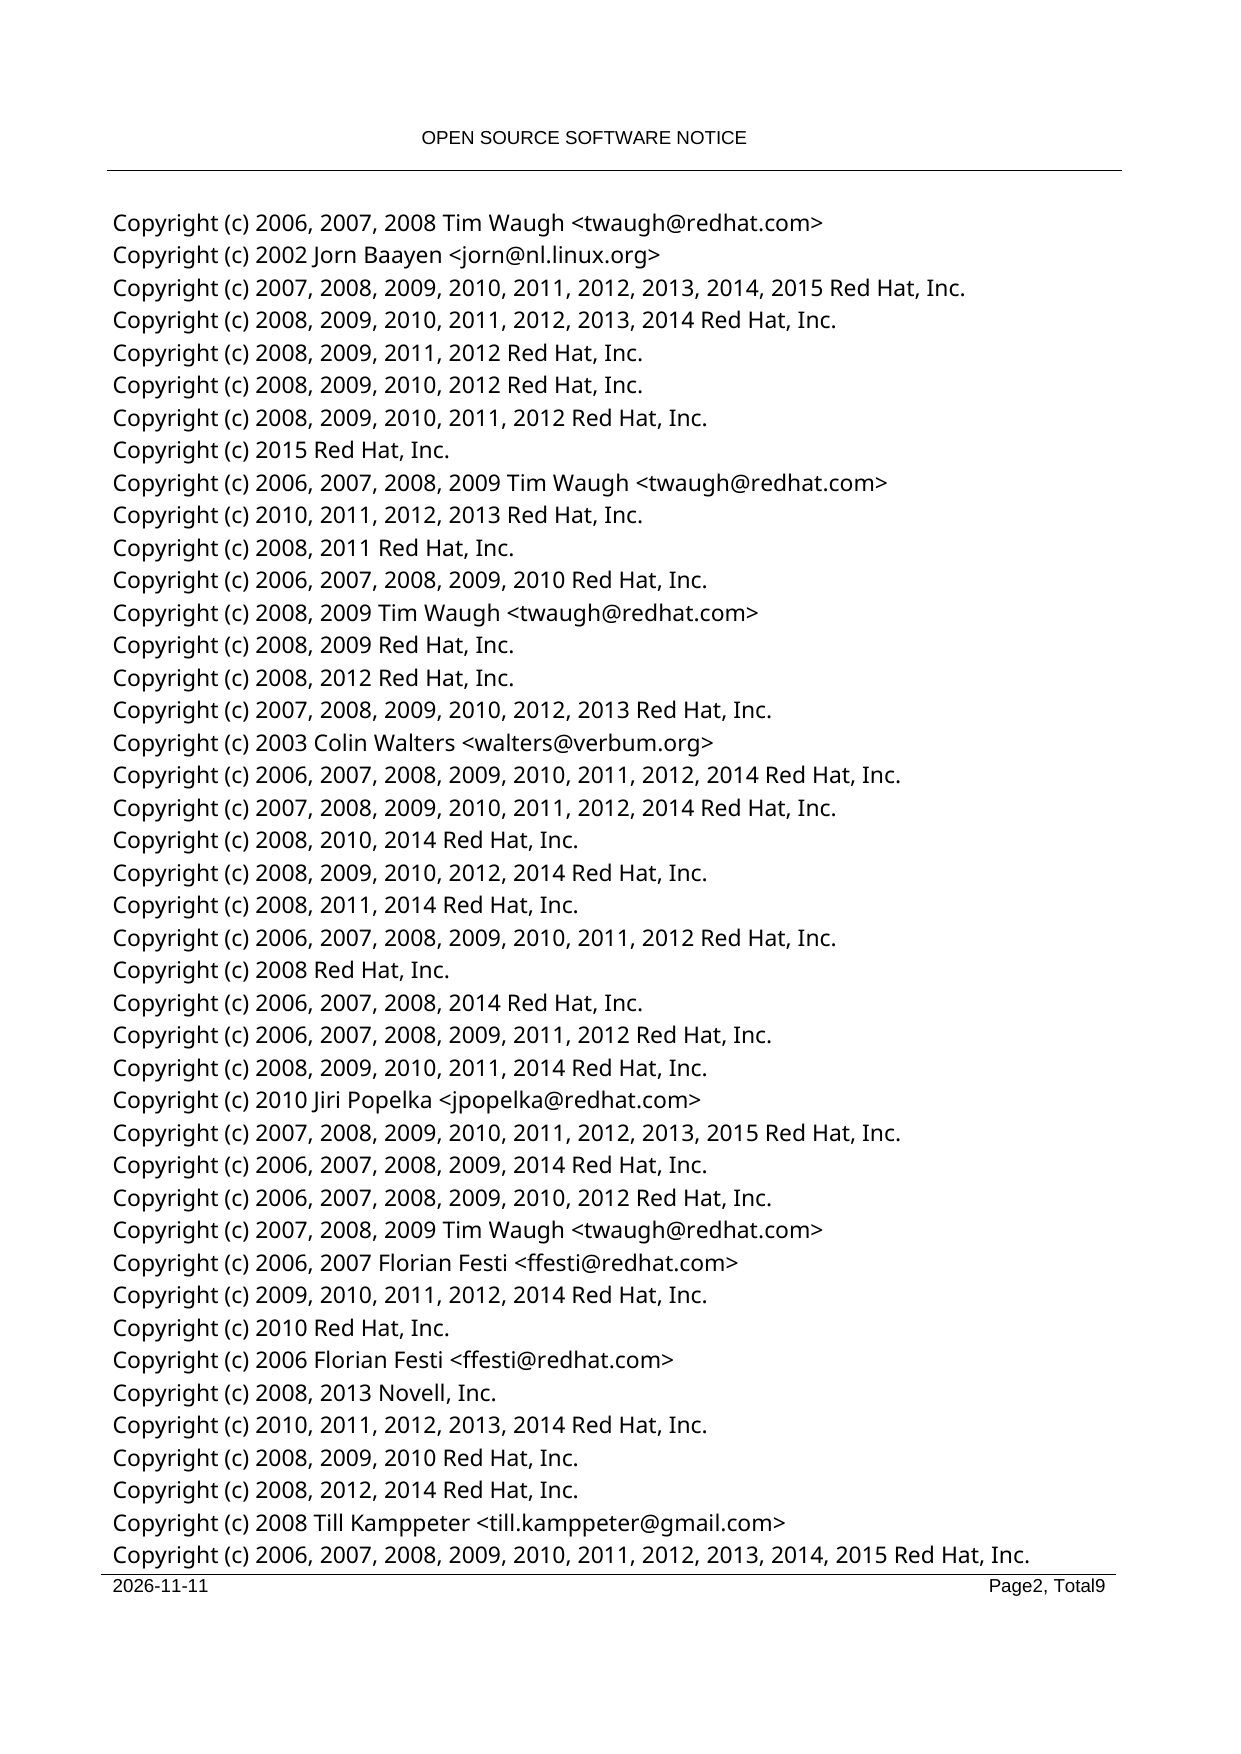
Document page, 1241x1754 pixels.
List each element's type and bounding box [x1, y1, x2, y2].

text [112, 206, 1128, 1571]
